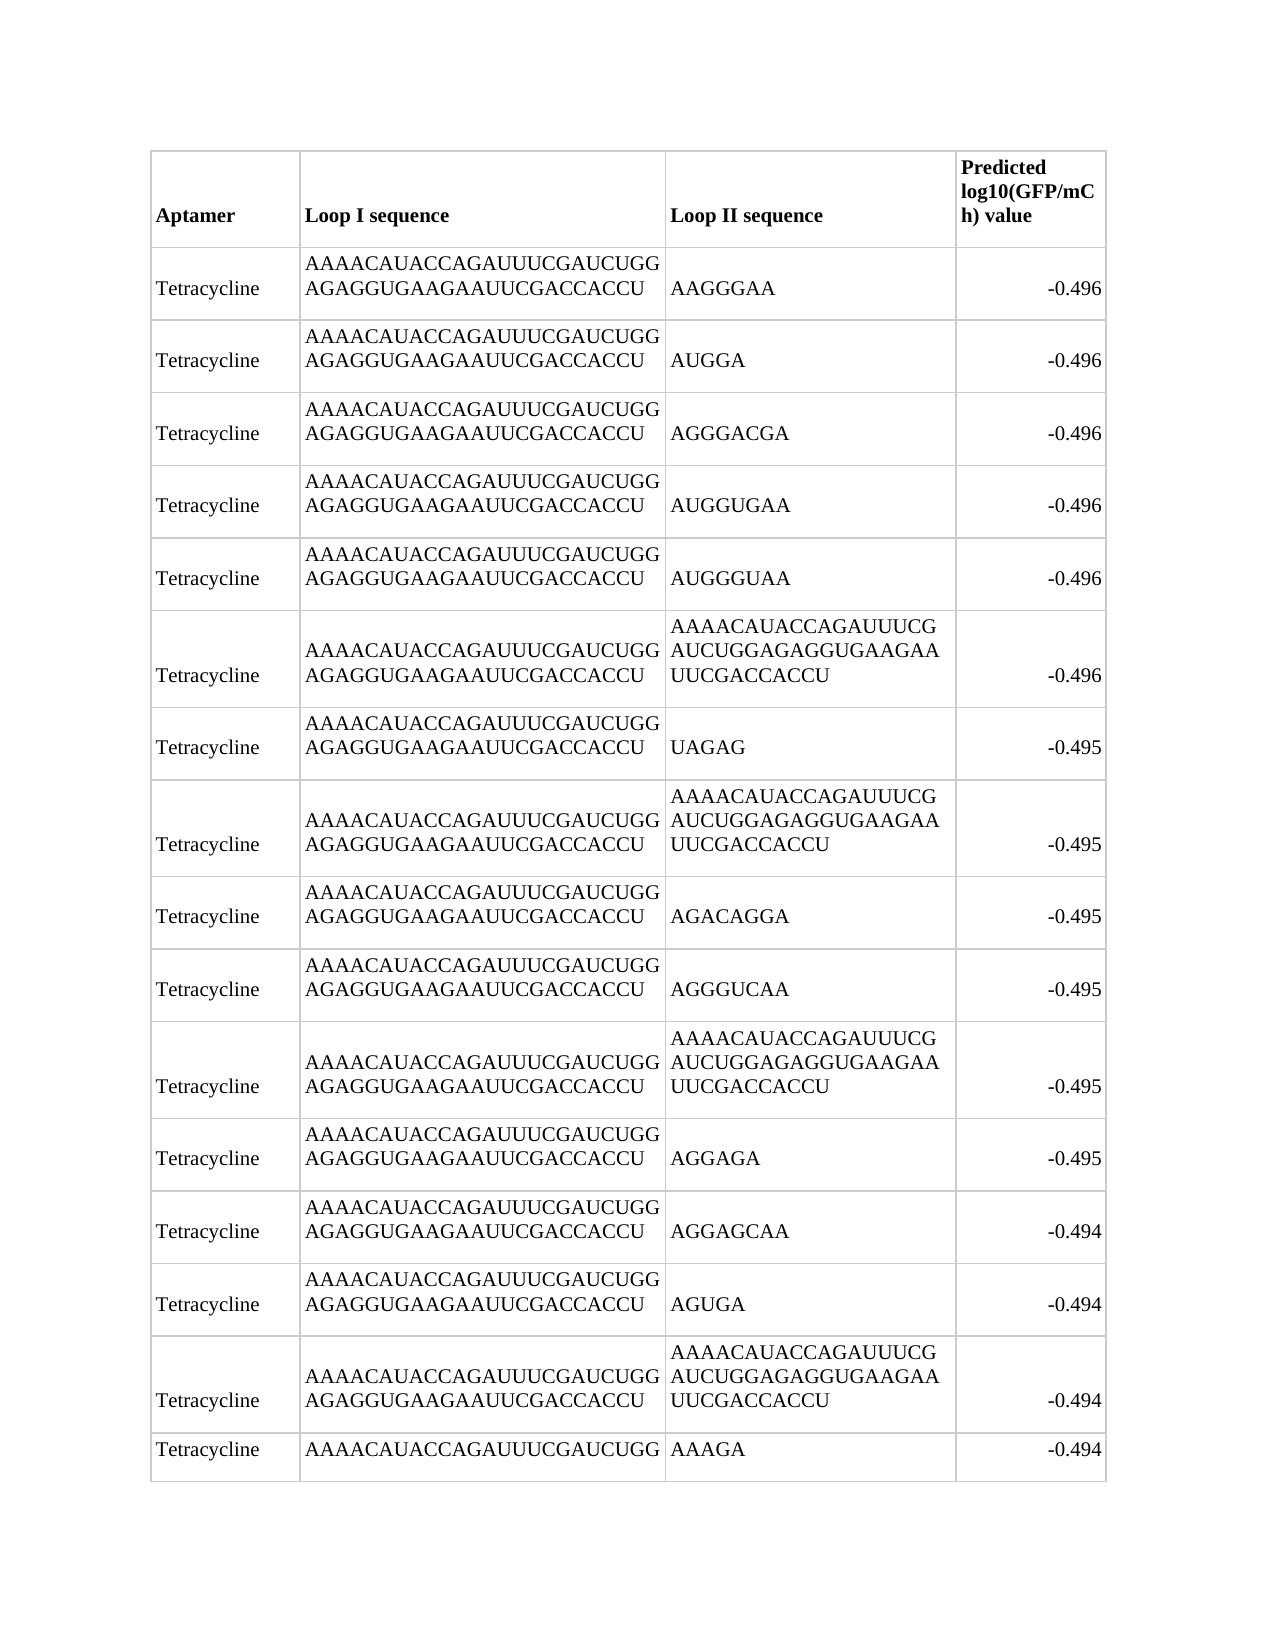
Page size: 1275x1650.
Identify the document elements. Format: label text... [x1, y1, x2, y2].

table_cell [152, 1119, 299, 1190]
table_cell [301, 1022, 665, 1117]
table_header Predicted log10(GFP/mCh) value [957, 152, 1105, 247]
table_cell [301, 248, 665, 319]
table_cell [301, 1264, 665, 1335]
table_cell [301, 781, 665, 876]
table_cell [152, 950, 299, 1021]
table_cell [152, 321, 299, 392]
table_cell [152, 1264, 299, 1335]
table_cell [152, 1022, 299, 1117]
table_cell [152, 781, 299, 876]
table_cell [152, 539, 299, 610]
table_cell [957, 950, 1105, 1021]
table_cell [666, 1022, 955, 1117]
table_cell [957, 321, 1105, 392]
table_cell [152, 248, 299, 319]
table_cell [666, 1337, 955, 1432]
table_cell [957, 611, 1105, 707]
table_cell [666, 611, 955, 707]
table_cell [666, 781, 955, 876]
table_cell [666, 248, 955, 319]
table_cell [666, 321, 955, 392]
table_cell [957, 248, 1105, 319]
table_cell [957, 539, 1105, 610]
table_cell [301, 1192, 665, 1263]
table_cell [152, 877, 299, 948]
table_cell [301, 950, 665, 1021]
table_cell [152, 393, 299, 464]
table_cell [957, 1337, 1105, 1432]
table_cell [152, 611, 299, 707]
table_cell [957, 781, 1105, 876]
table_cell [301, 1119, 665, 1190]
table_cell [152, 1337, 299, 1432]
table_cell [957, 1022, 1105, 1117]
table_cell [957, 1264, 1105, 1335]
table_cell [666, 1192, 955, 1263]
table_header Loop II sequence [666, 152, 955, 247]
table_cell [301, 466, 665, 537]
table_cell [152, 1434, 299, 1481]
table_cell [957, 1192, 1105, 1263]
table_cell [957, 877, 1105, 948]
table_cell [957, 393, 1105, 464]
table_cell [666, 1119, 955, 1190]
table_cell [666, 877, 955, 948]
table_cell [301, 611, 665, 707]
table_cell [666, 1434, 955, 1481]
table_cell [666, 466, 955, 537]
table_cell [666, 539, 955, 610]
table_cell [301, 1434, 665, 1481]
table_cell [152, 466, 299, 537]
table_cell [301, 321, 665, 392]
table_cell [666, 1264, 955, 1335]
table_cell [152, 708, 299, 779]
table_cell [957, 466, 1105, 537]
table_header Loop I sequence [301, 152, 665, 247]
table_header Aptamer [152, 152, 299, 247]
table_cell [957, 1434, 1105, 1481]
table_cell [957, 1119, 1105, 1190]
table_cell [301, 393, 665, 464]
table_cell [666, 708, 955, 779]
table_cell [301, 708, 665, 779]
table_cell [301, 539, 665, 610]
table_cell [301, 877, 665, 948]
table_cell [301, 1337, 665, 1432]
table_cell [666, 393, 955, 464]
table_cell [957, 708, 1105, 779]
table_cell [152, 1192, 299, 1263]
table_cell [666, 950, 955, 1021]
